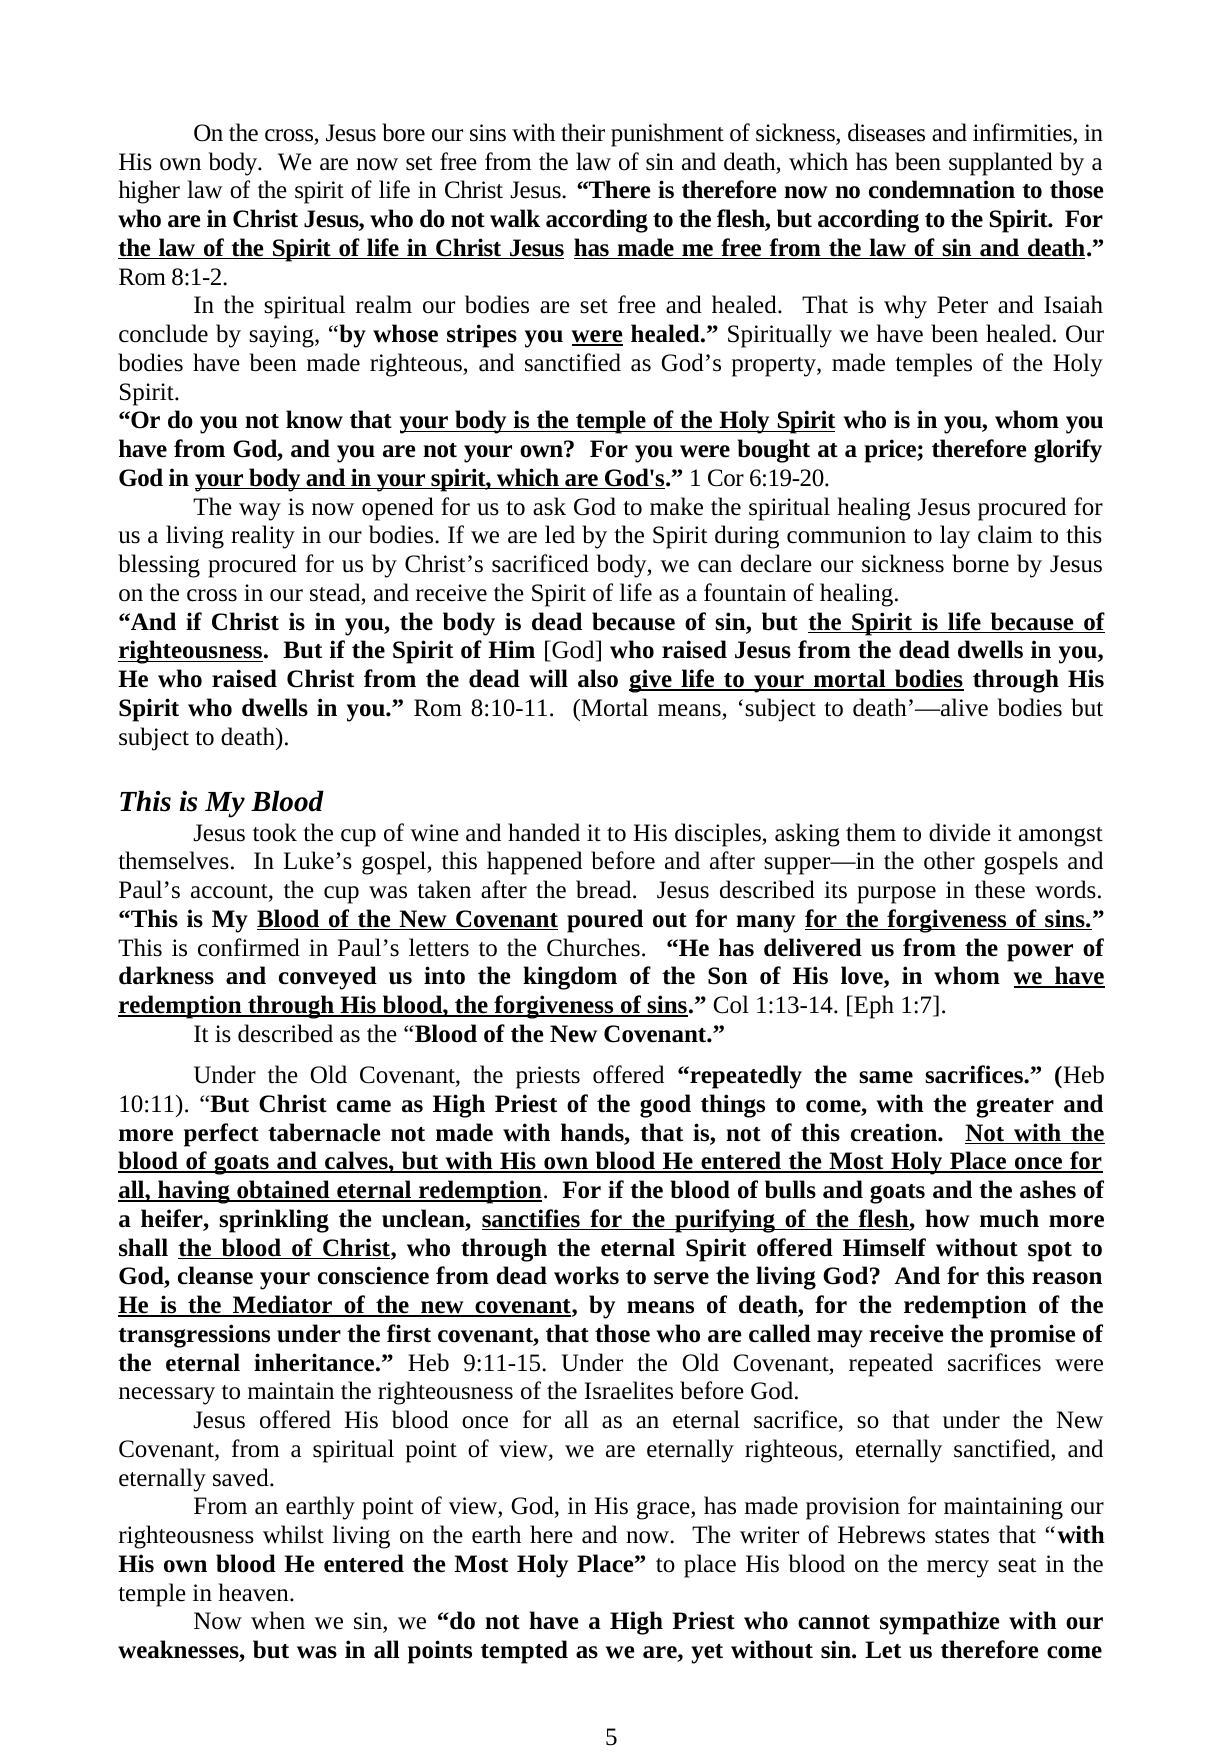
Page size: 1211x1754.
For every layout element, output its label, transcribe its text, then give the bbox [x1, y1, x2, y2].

title In the spiritual realm our bodies are set free and healed. That is why Peter and Isaiah conclude by saying, “by whose stripes you were healed.” Spiritually we have been healed. Our bodies have been made righteous, and sanctified as God’s property, made temples of the Holy Spirit. [118, 291, 1104, 406]
title It is described as the “Blood of the New Covenant.” [118, 1019, 1104, 1048]
title “And if Christ is in you, the body is dead because of sin, but the Spirit is life because of righteousness. But if the Spirit of Him [God] who raised Jesus from the dead dwells in you, He who raised Christ from the dead will also give life to your mortal bodies through His Spirit who dwells in you.” Rom 8:10-11. (Mortal means, ‘subject to death’—alive bodies but subject to death). [118, 607, 1104, 751]
title Jesus took the cup of wine and handed it to His disciples, asking them to divide it amongst themselves. In Luke’s gospel, this happened before and after supper—in the other gospels and Paul’s account, the cup was taken after the bread. Jesus described its purpose in these words. “This is My Blood of the New Covenant poured out for many for the forgiveness of sins.” This is confirmed in Paul’s letters to the Churches. “He has delivered us from the power of darkness and conveyed us into the kingdom of the Son of His love, in whom we have redemption through His blood, the forgiveness of sins.” Col 1:13-14. [Eph 1:7]. [118, 818, 1104, 1019]
title The way is now opened for us to ask God to make the spiritual healing Jesus procured for us a living reality in our bodies. If we are led by the Spirit during communion to lay claim to this blessing procured for us by Christ’s sacrificed body, we can declare our sickness borne by Jesus on the cross in our stead, and receive the Spirit of life as a fountain of healing. [118, 492, 1104, 607]
title “Or do you not know that your body is the temple of the Holy Spirit who is in you, whom you have from God, and you are not your own? For you were bought at a price; therefore glorify God in your body and in your spirit, which are God's.” 1 Cor 6:19-20. [118, 406, 1104, 492]
title On the cross, Jesus bore our sins with their punishment of sickness, diseases and infirmities, in His own body. We are now set free from the law of sin and death, which has been supplanted by a higher law of the spirit of life in Christ Jesus. “There is therefore now no condemnation to those who are in Christ Jesus, who do not walk according to the flesh, but according to the Spirit. For the law of the Spirit of life in Christ Jesus has made me free from the law of sin and death.” Rom 8:1-2. [118, 118, 1104, 291]
title This is My Blood [118, 784, 1104, 818]
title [118, 1606, 1104, 1664]
title Jesus offered His blood once for all as an eternal sacrifice, so that under the New Covenant, from a spiritual point of view, we are eternally righteous, eternally sanctified, and eternally saved. [118, 1405, 1104, 1491]
title Under the Old Covenant, the priests offered “repeatedly the same sacrifices.” (Heb 10:11). “But Christ came as High Priest of the good things to come, with the greater and more perfect tabernacle not made with hands, that is, not of this creation. Not with the blood of goats and calves, but with His own blood He entered the Most Holy Place once for all, having obtained eternal redemption. For if the blood of bulls and goats and the ashes of a heifer, sprinkling the unclean, sanctifies for the purifying of the flesh, how much more shall the blood of Christ, who through the eternal Spirit offered Himself without spot to God, cleanse your conscience from dead works to serve the living God? And for this reason He is the Mediator of the new covenant, by means of death, for the redemption of the transgressions under the first covenant, that those who are called may receive the promise of the eternal inheritance.” Heb 9:11-15. Under the Old Covenant, repeated sacrifices were necessary to maintain the righteousness of the Israelites before God. [118, 1060, 1104, 1405]
title From an earthly point of view, God, in His grace, has made provision for maintaining our righteousness whilst living on the earth here and now. The writer of Hebrews states that “with His own blood He entered the Most Holy Place” to place His blood on the mercy seat in the temple in heaven. [118, 1491, 1104, 1606]
